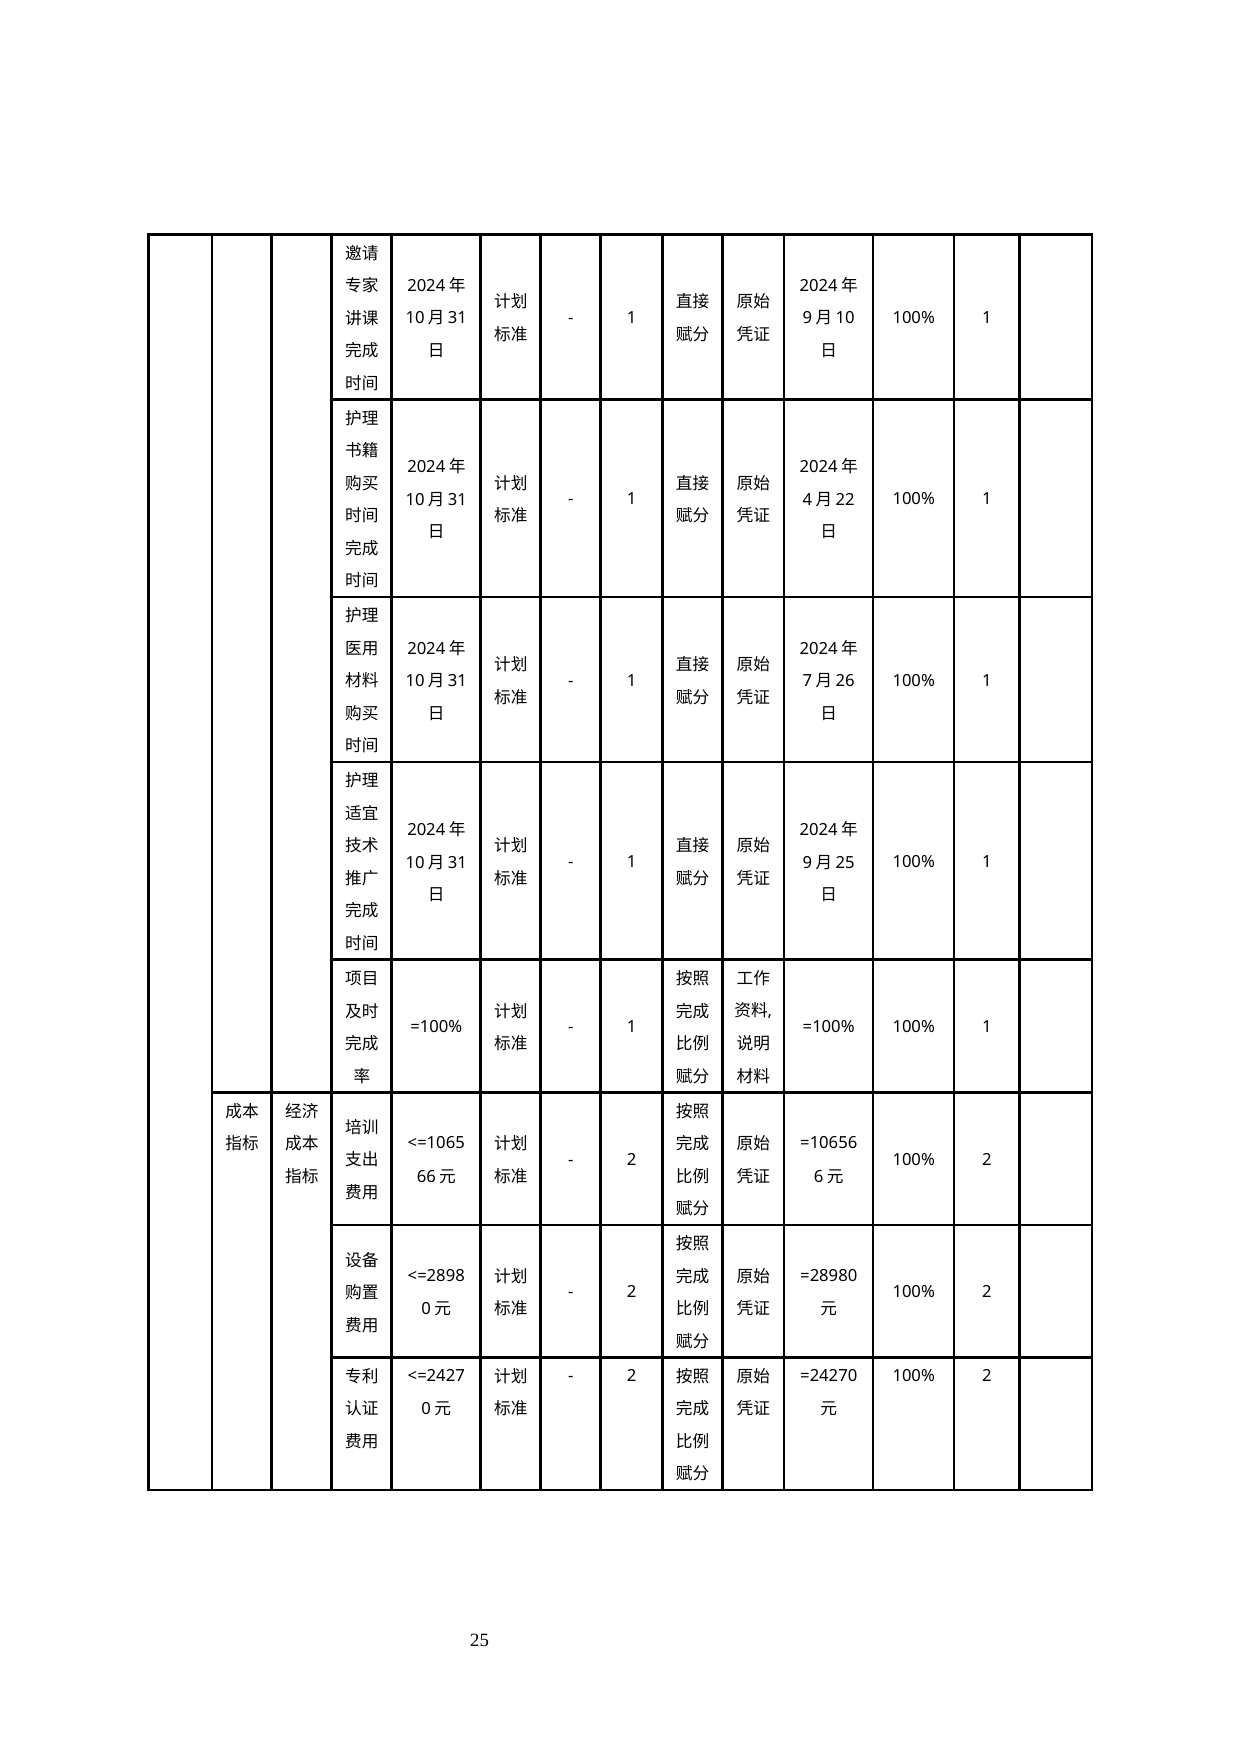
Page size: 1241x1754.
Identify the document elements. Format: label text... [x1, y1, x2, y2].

table_cell 按照完成比例赋分 [664, 1359, 721, 1489]
table_cell 2 [955, 1359, 1018, 1489]
table_cell - [542, 236, 599, 398]
table_cell 2 [955, 1094, 1018, 1223]
table_cell =100% [785, 961, 872, 1091]
table_cell 2 [602, 1094, 661, 1223]
table_cell 1 [955, 961, 1018, 1091]
table_cell 计划标准 [482, 1359, 539, 1489]
table_cell <=28980元 [393, 1226, 479, 1356]
table_cell 原始凭证 [724, 401, 783, 596]
table_cell <=106566元 [393, 1094, 479, 1223]
table_cell - [542, 763, 599, 958]
table_cell =24270元 [785, 1359, 872, 1489]
table_cell 100% [874, 401, 953, 596]
table_cell 计划标准 [482, 236, 539, 398]
table_cell - [542, 1094, 599, 1223]
table_cell 计划标准 [482, 1226, 539, 1356]
table_cell 原始凭证 [724, 1359, 783, 1489]
table_cell [1021, 236, 1091, 398]
table_cell [1021, 961, 1091, 1091]
table_cell 成本指标 [213, 1094, 270, 1489]
table_cell 按照完成比例赋分 [664, 1094, 721, 1223]
table_cell =100% [393, 961, 479, 1091]
table_cell 工作资料,说明材料 [724, 961, 783, 1091]
table_cell 计划标准 [482, 961, 539, 1091]
table_cell 专利认证费用 [333, 1359, 390, 1489]
table_cell 100% [874, 961, 953, 1091]
table_cell 护理书籍购买时间完成时间 [333, 401, 390, 596]
table_cell 100% [874, 1359, 953, 1489]
table_cell 原始凭证 [724, 236, 783, 398]
table_cell - [542, 598, 599, 761]
table_cell 计划标准 [482, 1094, 539, 1223]
table_cell 1 [602, 961, 661, 1091]
table_cell - [542, 1226, 599, 1356]
table_cell 2 [955, 1226, 1018, 1356]
table_cell - [542, 961, 599, 1091]
table_cell 护理适宜技术推广完成时间 [333, 763, 390, 958]
table_cell <=24270元 [393, 1359, 479, 1489]
table_cell 2024年10月31日 [393, 236, 479, 398]
table_cell 护理医用材料购买时间 [333, 598, 390, 761]
table_cell 2024年7月26日 [785, 598, 872, 761]
table_cell 原始凭证 [724, 763, 783, 958]
table_cell =28980元 [785, 1226, 872, 1356]
table_cell [1021, 401, 1091, 596]
table_cell 2024年9月25日 [785, 763, 872, 958]
table_cell 100% [874, 598, 953, 761]
table_cell 100% [874, 763, 953, 958]
table_cell 2 [602, 1359, 661, 1489]
table_cell 计划标准 [482, 763, 539, 958]
table_cell [1021, 598, 1091, 761]
table_cell 100% [874, 236, 953, 398]
table_cell 培训支出费用 [333, 1094, 390, 1223]
table_cell 2024年9月10日 [785, 236, 872, 398]
table_cell 计划标准 [482, 401, 539, 596]
table_cell 直接赋分 [664, 401, 721, 596]
table_cell 2024年10月31日 [393, 401, 479, 596]
table_cell 2024年10月31日 [393, 598, 479, 761]
table_cell 直接赋分 [664, 598, 721, 761]
table_cell 2 [602, 1226, 661, 1356]
table_cell 100% [874, 1094, 953, 1223]
table_cell 原始凭证 [724, 1094, 783, 1223]
table_cell =106566元 [785, 1094, 872, 1223]
table_cell 邀请专家讲课完成时间 [333, 236, 390, 398]
table_cell [1021, 1226, 1091, 1356]
table_cell 2024年4月22日 [785, 401, 872, 596]
table_cell 100% [874, 1226, 953, 1356]
table_cell 经济成本指标 [273, 1094, 330, 1489]
table_cell 按照完成比例赋分 [664, 961, 721, 1091]
table_cell 1 [955, 763, 1018, 958]
table_cell 2024年10月31日 [393, 763, 479, 958]
table_cell 1 [955, 598, 1018, 761]
table_cell [1021, 1094, 1091, 1223]
table_cell 项目及时完成率 [333, 961, 390, 1091]
table_cell 按照完成比例赋分 [664, 1226, 721, 1356]
table_cell [1021, 763, 1091, 958]
table_cell - [542, 401, 599, 596]
table_cell 设备购置费用 [333, 1226, 390, 1356]
table_cell 1 [955, 236, 1018, 398]
table_cell 1 [602, 236, 661, 398]
table_cell 直接赋分 [664, 763, 721, 958]
table_cell 原始凭证 [724, 1226, 783, 1356]
table_cell 直接赋分 [664, 236, 721, 398]
table_cell 1 [955, 401, 1018, 596]
table_cell - [542, 1359, 599, 1489]
table_cell [1021, 1359, 1091, 1489]
table_cell 1 [602, 763, 661, 958]
table_cell 原始凭证 [724, 598, 783, 761]
table_cell 1 [602, 401, 661, 596]
table_cell 计划标准 [482, 598, 539, 761]
table_cell 1 [602, 598, 661, 761]
